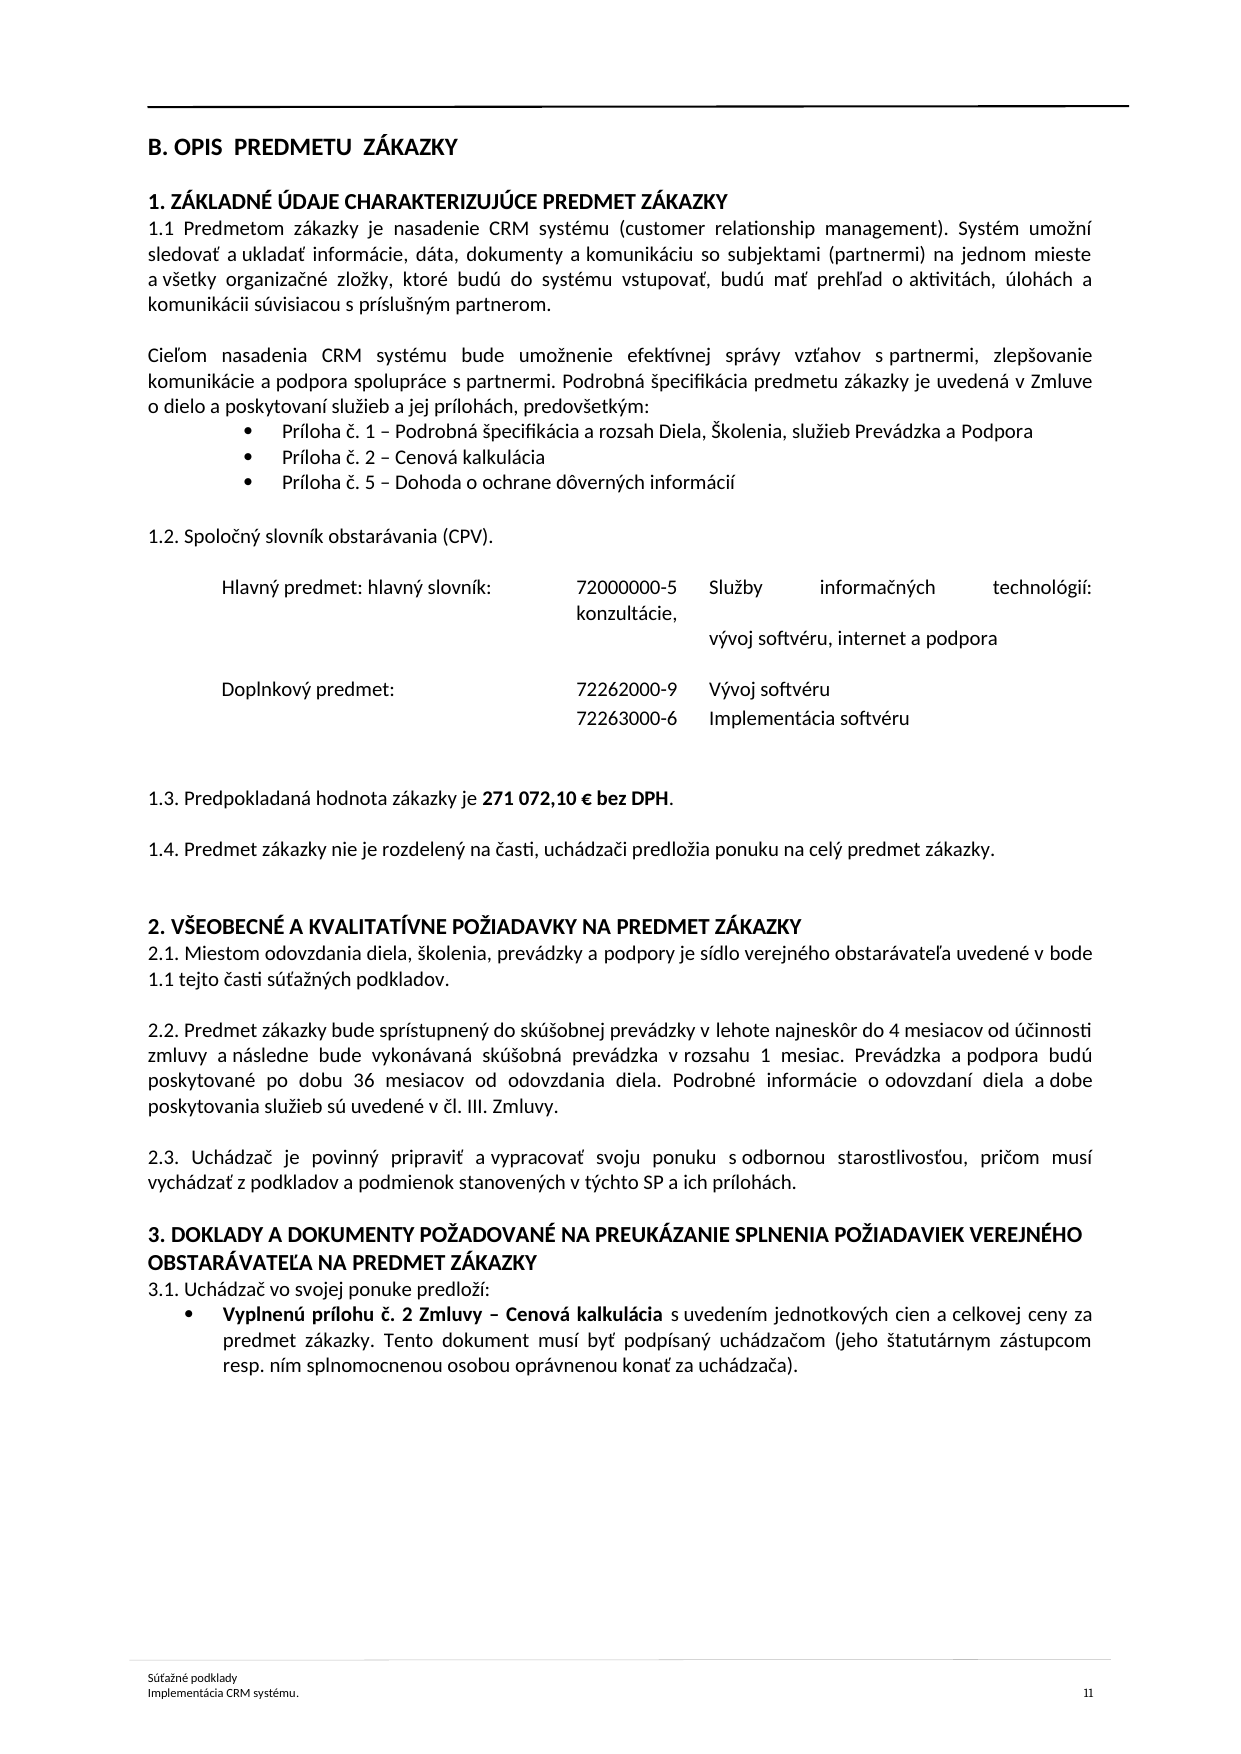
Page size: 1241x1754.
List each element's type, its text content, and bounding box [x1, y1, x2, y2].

text 72263000-6 Implementácia softvéru [222, 705, 1092, 731]
text B. OPIS PREDMETU ZÁKAZKY [148, 131, 1092, 162]
text vývoj softvéru, internet a podpora [221, 625, 1092, 651]
text 2.1. Miestom odovzdania diela, školenia, prevádzky a podpory je sídlo verejného obstarávateľa uvedené v bode 1.1 tejto časti súťažných podkladov. [148, 941, 1092, 991]
text 1.2. Spoločný slovník obstarávania (CPV). [148, 524, 1092, 549]
text 1.4. Predmet zákazky nie je rozdelený na časti, uchádzači predložia ponuku na celý predmet zákazky. [148, 836, 1092, 862]
list Príloha č. 5 – Dohoda o ochrane dôverných informácií [244, 469, 1092, 495]
text 3.1. Uchádzač vo svojej ponuke predloží: [148, 1276, 1092, 1302]
text 1.1 Predmetom zákazky je nasadenie CRM systému (customer relationship management). Systém umožní sledovať a ukladať informácie, dáta, dokumenty a komunikáciu so subjektami (partnermi) na jednom mieste a všetky organizačné zložky, ktoré budú do systému vstupovať, budú mať prehľad o aktivitách, úlohách a komunikácii súvisiacou s príslušným partnerom. [148, 215, 1092, 317]
text Doplnkový predmet: 72262000-9 Vývoj softvéru [221, 676, 1092, 702]
text 2.3. Uchádzač je povinný pripraviť a vypracovať svoju ponuku s odbornou starostlivosťou, pričom musí vychádzať z podkladov a podmienok stanovených v týchto SP a ich prílohách. [148, 1144, 1092, 1195]
text 1. ZÁKLADNÉ ÚDAJE CHARAKTERIZUJÚCE PREDMET ZÁKAZKY [148, 187, 1092, 215]
text Cieľom nasadenia CRM systému bude umožnenie efektívnej správy vzťahov s partnermi, zlepšovanie komunikácie a podpora spolupráce s partnermi. Podrobná špecifikácia predmetu zákazky je uvedená v Zmluve o dielo a poskytovaní služieb a jej prílohách, predovšetkým: [148, 342, 1092, 419]
text 2. VŠEOBECNÉ A KVALITATÍVNE POŽIADAVKY NA PREDMET ZÁKAZKY [148, 912, 1092, 941]
list Príloha č. 1 – Podrobná špecifikácia a rozsah Diela, Školenia, služieb Prevádzka a Podpora [244, 419, 1092, 444]
text 2.2. Predmet zákazky bude sprístupnený do skúšobnej prevádzky v lehote najneskôr do 4 mesiacov od účinnosti zmluvy a následne bude vykonávaná skúšobná prevádzka v rozsahu 1 mesiac. Prevádzka a podpora budú poskytované po dobu 36 mesiacov od odovzdania diela. Podrobné informácie o odovzdaní diela a dobe poskytovania služieb sú uvedené v čl. III. Zmluvy. [148, 1017, 1092, 1118]
text Hlavný predmet: hlavný slovník: 72000000-5 Služby informačných technológií: konzultácie, [222, 574, 1092, 625]
text 3. DOKLADY A DOKUMENTY POŽADOVANÉ NA PREUKÁZANIE SPLNENIA POŽIADAVIEK VEREJNÉHO OBSTARÁVATEĽA NA PREDMET ZÁKAZKY [148, 1220, 1092, 1276]
list Vyplnenú prílohu č. 2 Zmluvy – Cenová kalkulácia s uvedením jednotkových cien a celkovej ceny za predmet zákazky. Tento dokument musí byť podpísaný uchádzačom (jeho štatutárnym zástupcom resp. ním splnomocnenou osobou oprávnenou konať za uchádzača). [185, 1302, 1092, 1378]
list Príloha č. 2 – Cenová kalkulácia [244, 444, 1092, 469]
text 1.3. Predpokladaná hodnota zákazky je 271 072,10 € bez DPH. [148, 785, 1092, 811]
